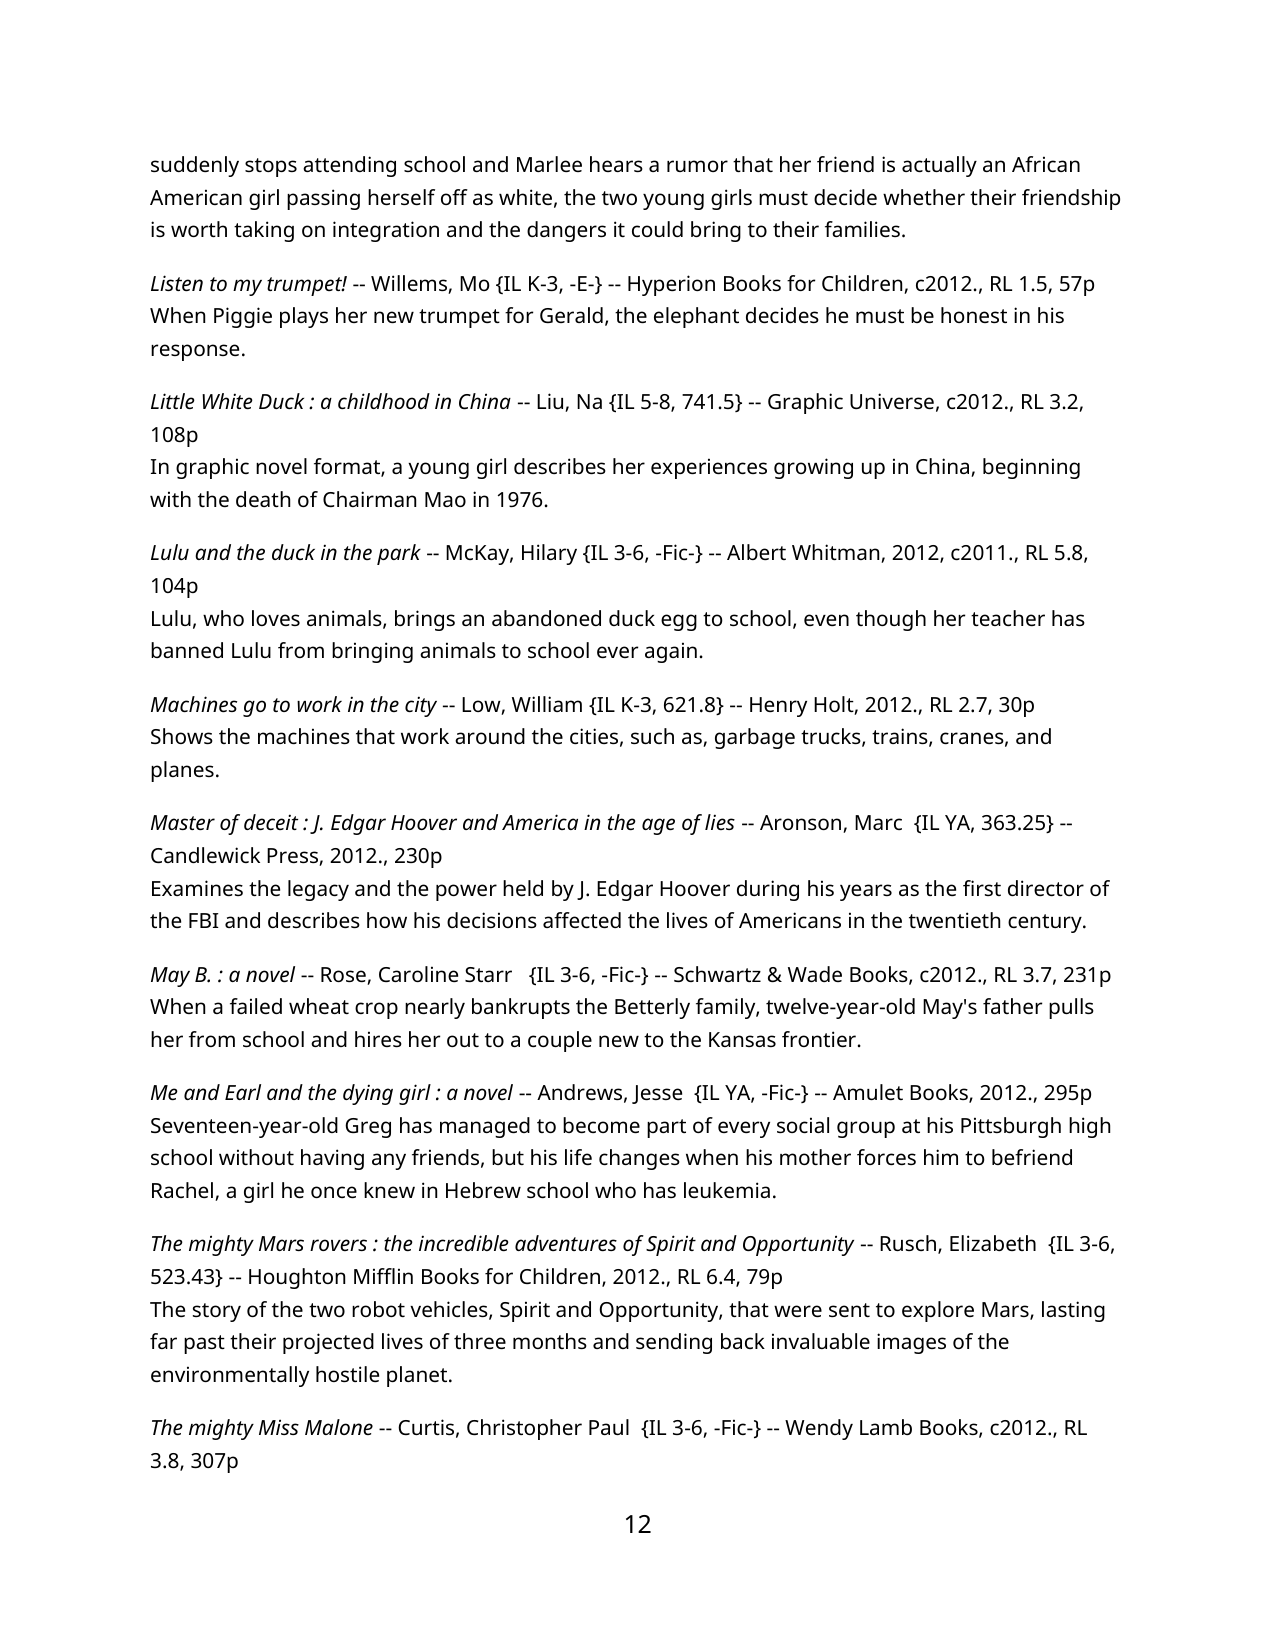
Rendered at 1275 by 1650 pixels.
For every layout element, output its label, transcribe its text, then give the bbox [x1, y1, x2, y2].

text Little White Duck : a childhood in China -- Liu, Na {IL 5-8, 741.5} -- Graphic Universe, c2012., RL 3.2, 108p In graphic novel format, a young girl describes her experiences growing up in China, beginning with the death of Chairman Mao in 1976. [150, 387, 1125, 513]
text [150, 150, 1125, 244]
text Listen to my trumpet! -- Willems, Mo {IL K-3, -E-} -- Hyperion Books for Children, c2012., RL 1.5, 57p When Piggie plays her new trumpet for Gerald, the elephant decides he must be honest in his response. [150, 269, 1125, 362]
text The mighty Mars rovers : the incredible adventures of Spirit and Opportunity -- Rusch, Elizabeth {IL 3-6, 523.43} -- Houghton Mifflin Books for Children, 2012., RL 6.4, 79p The story of the two robot vehicles, Spirit and Opportunity, that were sent to explore Mars, lasting far past their projected lives of three months and sending back invaluable images of the environmentally hostile planet. [150, 1229, 1125, 1388]
text Lulu and the duck in the park -- McKay, Hilary {IL 3-6, -Fic-} -- Albert Whitman, 2012, c2011., RL 5.8, 104p Lulu, who loves animals, brings an abandoned duck egg to school, even though her teacher has banned Lulu from bringing animals to school ever again. [150, 538, 1125, 665]
text May B. : a novel -- Rose, Caroline Starr {IL 3-6, -Fic-} -- Schwartz & Wade Books, c2012., RL 3.7, 231p When a failed wheat crop nearly bankrupts the Betterly family, twelve-year-old May's father pulls her from school and hires her out to a couple new to the Kansas frontier. [150, 960, 1125, 1053]
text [150, 1413, 1125, 1474]
text Me and Earl and the dying girl : a novel -- Andrews, Jesse {IL YA, -Fic-} -- Amulet Books, 2012., 295p Seventeen-year-old Greg has managed to become part of every social group at his Pittsburgh high school without having any friends, but his life changes when his mother forces him to befriend Rachel, a girl he once knew in Hebrew school who has leukemia. [150, 1078, 1125, 1204]
text Master of deceit : J. Edgar Hoover and America in the age of lies -- Aronson, Marc {IL YA, 363.25} -- Candlewick Press, 2012., 230p Examines the legacy and the power held by J. Edgar Hoover during his years as the first director of the FBI and describes how his decisions affected the lives of Americans in the twentieth century. [150, 808, 1125, 935]
text Machines go to work in the city -- Low, William {IL K-3, 621.8} -- Henry Holt, 2012., RL 2.7, 30p Shows the machines that work around the cities, such as, garbage trucks, trains, cranes, and planes. [150, 690, 1125, 783]
